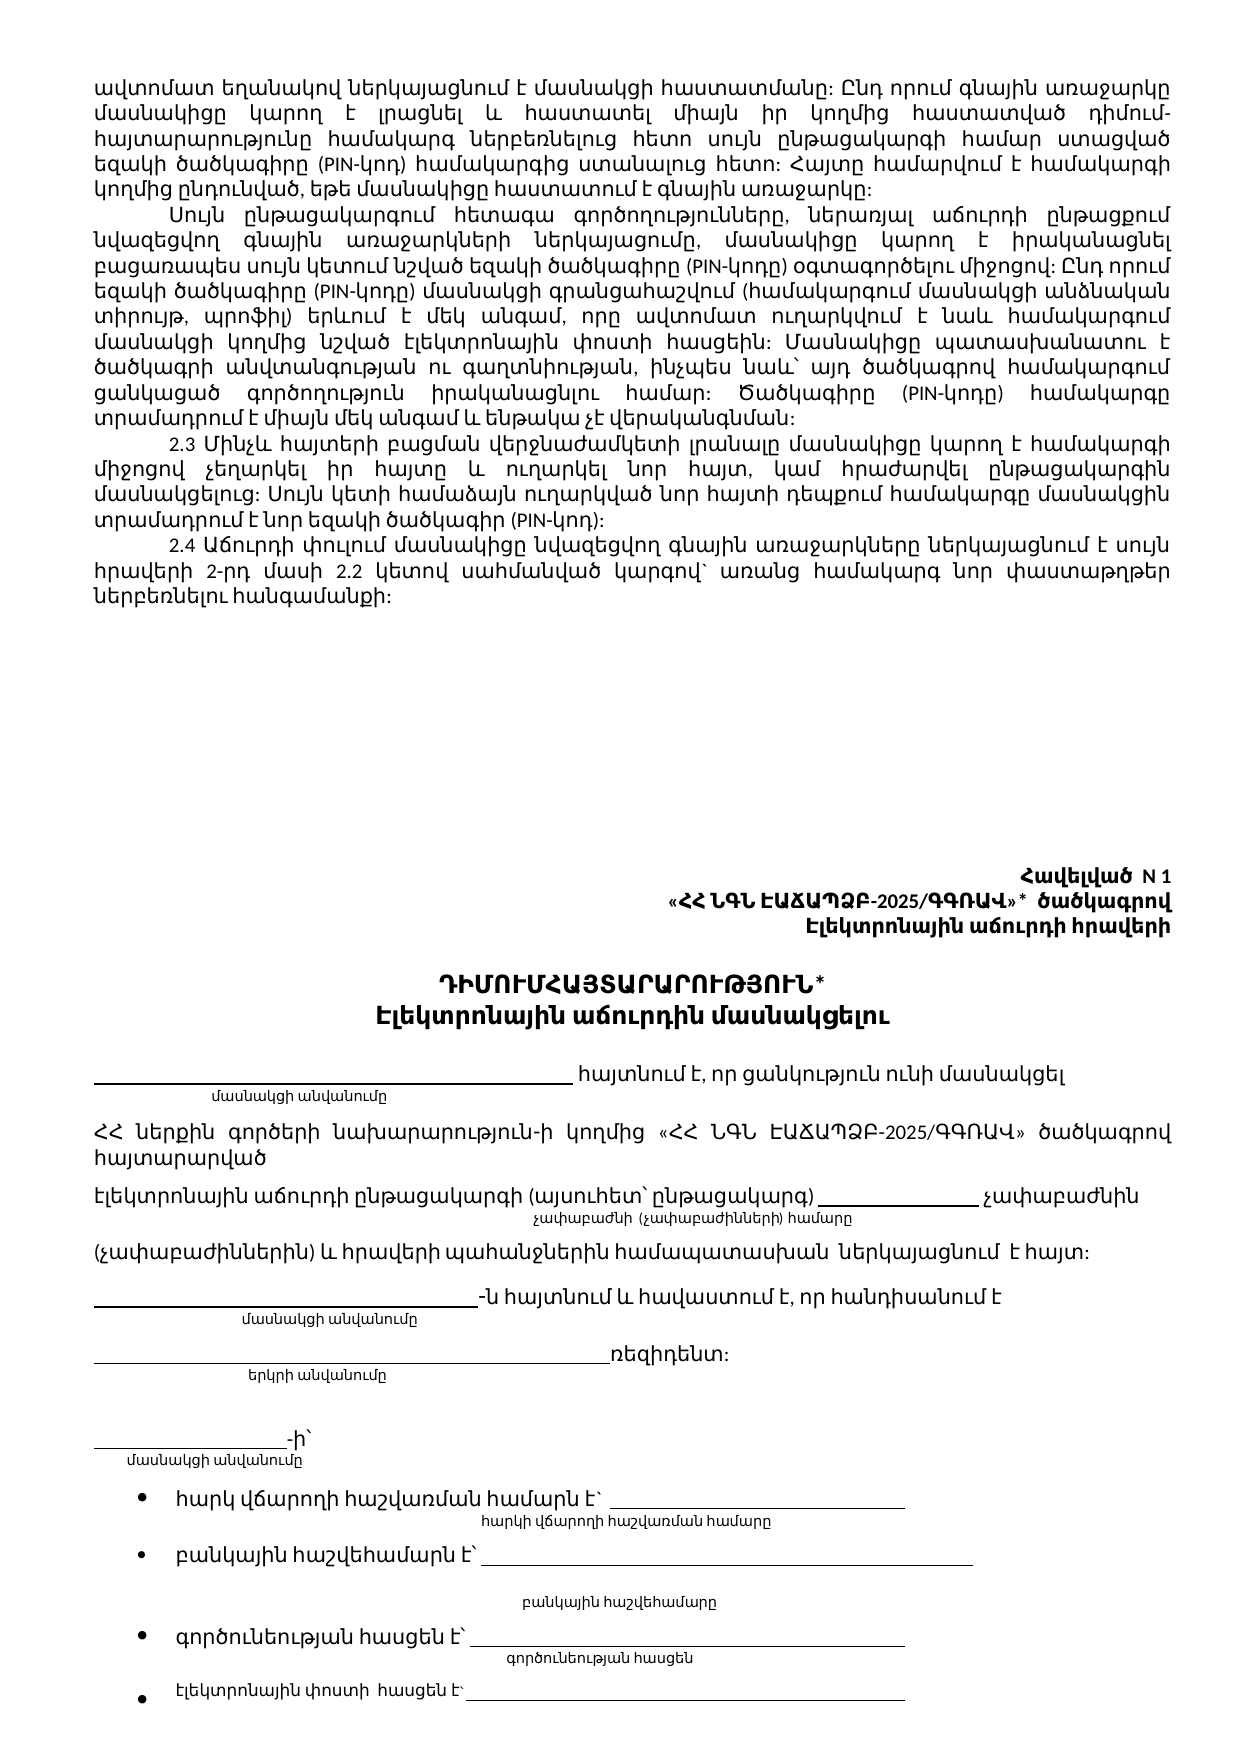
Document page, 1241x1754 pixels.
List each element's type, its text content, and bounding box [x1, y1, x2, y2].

text հարկի վճարողի հաշվառման համարը [94, 1512, 1171, 1543]
text Հավելված N 1 [94, 863, 1171, 888]
text Էլեկտրոնային աճուրդի հրավերի [94, 914, 1171, 939]
text 2.3 Մինչև հայտերի բացման վերջնաժամկետի լրանալը մասնակիցը կարող է համակարգի միջոցով չեղարկել իր հայտը և ուղարկել նոր հայտ, կամ հրաժարվել ընթացակարգին մասնակցելուց: Սույն կետի համաձայն ուղարկված նոր հայտի դեպքում համակարգը մասնակցին տրամադրում է նոր եզակի ծածկագիր (PIN-կոդ): [94, 431, 1171, 532]
text հայտնում է, որ ցանկություն ունի մասնակցել [94, 1061, 1171, 1087]
text Սույն ընթացակարգում հետագա գործողությունները, ներառյալ աճուրդի ընթացքում նվազեցվող գնային առաջարկների ներկայացումը, մասնակիցը կարող է իրականացնել բացառապես սույն կետում նշված եզակի ծածկագիրը (PIN-կոդը) օգտագործելու միջոցով: Ընդ որում եզակի ծածկագիրը (PIN-կոդը) մասնակցի գրանցահաշվում (համակարգում մասնակցի անձնական տիրույթ, պրոֆիլ) երևում է մեկ անգամ, որը ավտոմատ ուղարկվում է նաև համակարգում մասնակցի կողմից նշված էլեկտրոնային փոստի հասցեին: Մասնակիցը պատասխանատու է ծածկագրի անվտանգության ու գաղտնիության, ինչպես նաև՝ այդ ծածկագրով համակարգում ցանկացած գործողություն իրականացնլու համար: Ծածկագիրը (PIN-կոդը) համակարգը տրամադրում է միայն մեկ անգամ և ենթակա չէ վերականգնման: [94, 202, 1171, 431]
subtitle Էլեկտրոնային աճուրդին մասնակցելու [94, 1000, 1171, 1031]
text ՀՀ ներքին գործերի նախարարություն-ի կողմից «ՀՀ ՆԳՆ ԷԱՃԱՊՁԲ-2025/ԳԳՌԱՎ» ծածկագրով հայտարարված [94, 1117, 1171, 1171]
text -ն հայտնում և հավաստում է, որ հանդիսանում է [94, 1280, 1171, 1311]
text գործունեության հասցեն [94, 1650, 1171, 1680]
text -ի՝ [94, 1426, 1171, 1451]
list բանկային հաշվեհամարն է՝ [138, 1543, 1171, 1593]
text (չափաբաժիններին) և հրավերի պահանջներին համապատասխան ներկայացնում է հայտ: [94, 1239, 1171, 1265]
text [94, 75, 1171, 202]
text էլեկտրոնային աճուրդի ընթացակարգի (այսուհետ՝ ընթացակարգ) չափաբաժնին [94, 1183, 1171, 1209]
text մասնակցի անվանումը [94, 1087, 1171, 1117]
text երկրի անվանումը [94, 1366, 1171, 1397]
text ռեզիդենտ: [94, 1341, 1171, 1366]
text «ՀՀ ՆԳՆ ԷԱՃԱՊՁԲ-2025/ԳԳՌԱՎ»* ծածկագրով [94, 888, 1171, 914]
text մասնակցի անվանումը [94, 1451, 1171, 1482]
text մասնակցի անվանումը [94, 1311, 1171, 1341]
list գործունեության հասցեն է՝ [138, 1624, 1171, 1650]
text չափաբաժնի (չափաբաժինների) համարը [94, 1209, 1171, 1239]
text բանկային հաշվեհամարը [94, 1593, 1171, 1624]
list հարկ վճարողի հաշվառման համարն է` [138, 1482, 1171, 1512]
text ԴԻՄՈՒՄՀԱՅՏԱՐԱՐՈՒԹՅՈՒՆ* [94, 970, 1171, 1000]
list էլեկտրոնային փոստի հասցեն է՝ [138, 1680, 1171, 1716]
text 2.4 Աճուրդի փուլում մասնակիցը նվազեցվող գնային առաջարկները ներկայացնում է սույն հրավերի 2-րդ մասի 2.2 կետով սահմանված կարգով` առանց համակարգ նոր փաստաթղթեր ներբեռնելու հանգամանքի: [94, 532, 1171, 609]
